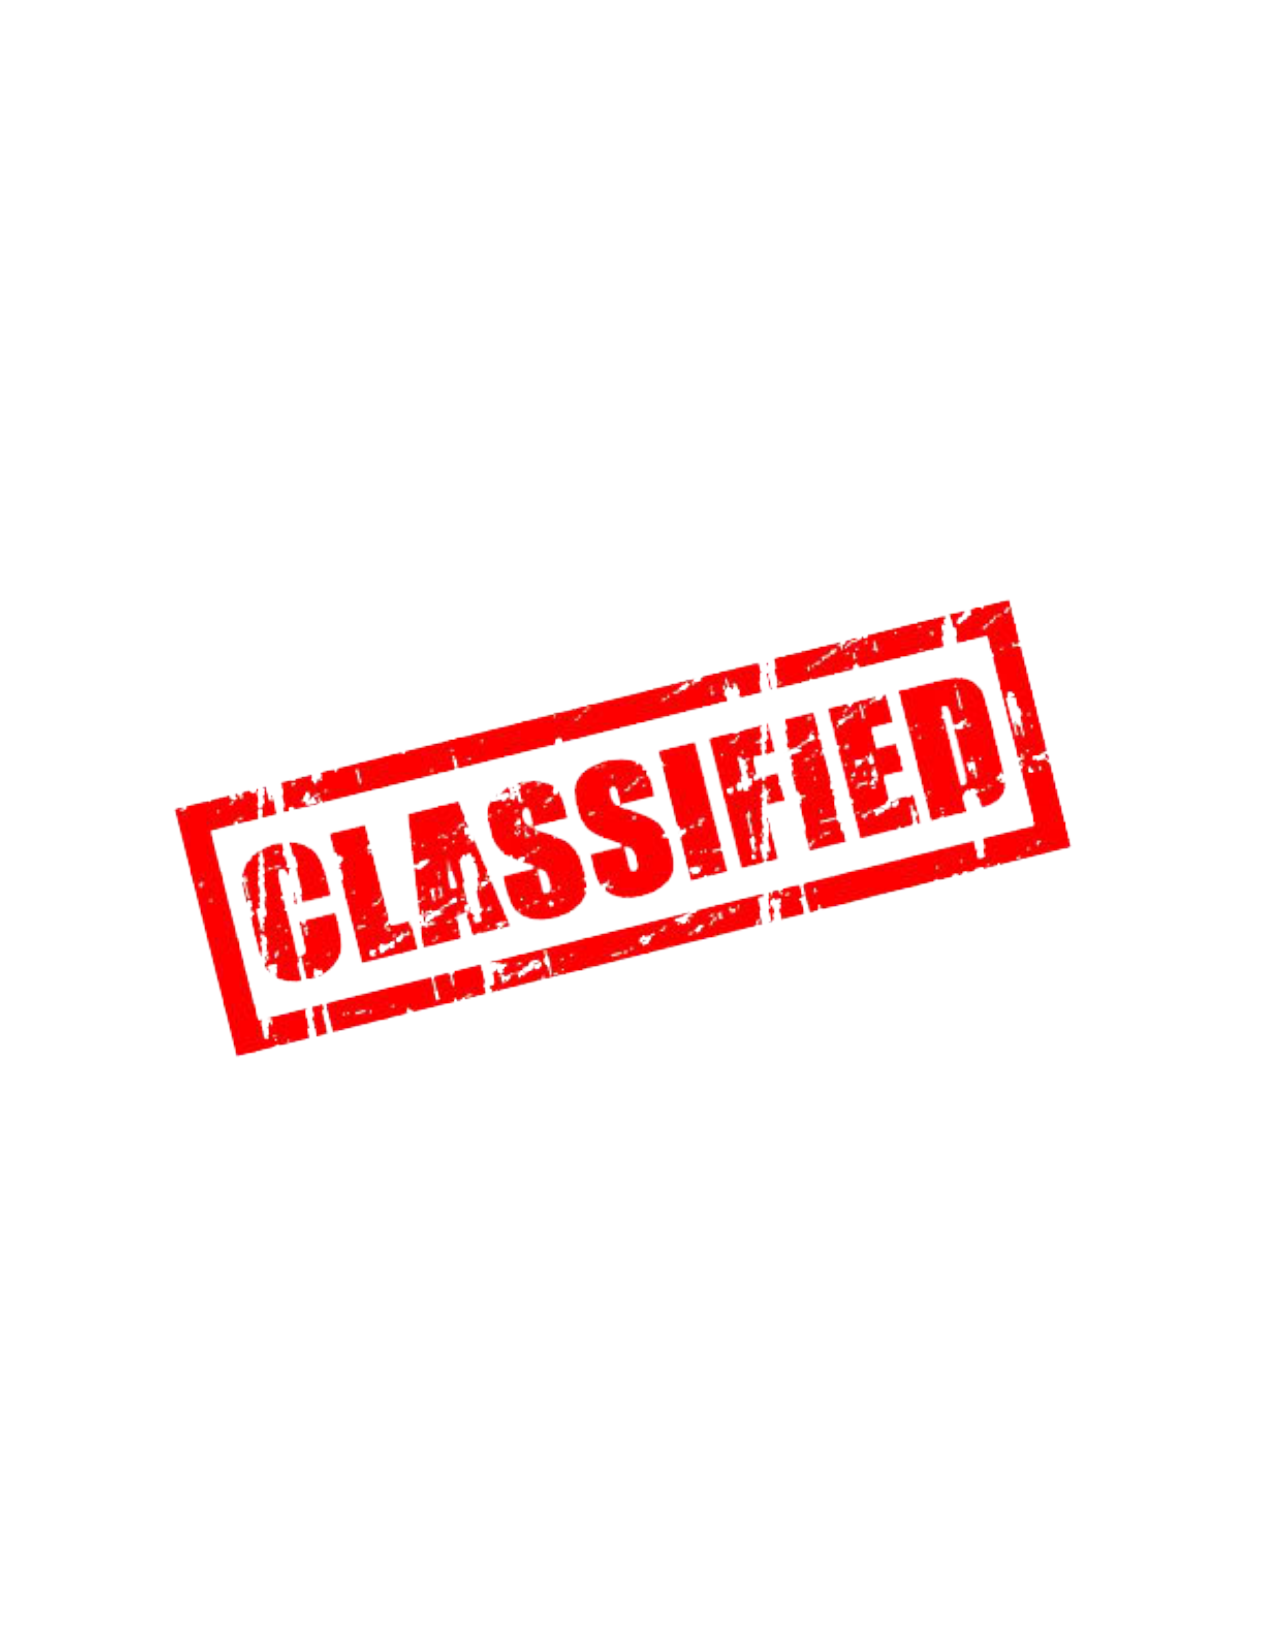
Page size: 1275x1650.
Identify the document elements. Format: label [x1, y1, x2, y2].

picture [141, 558, 1116, 1091]
